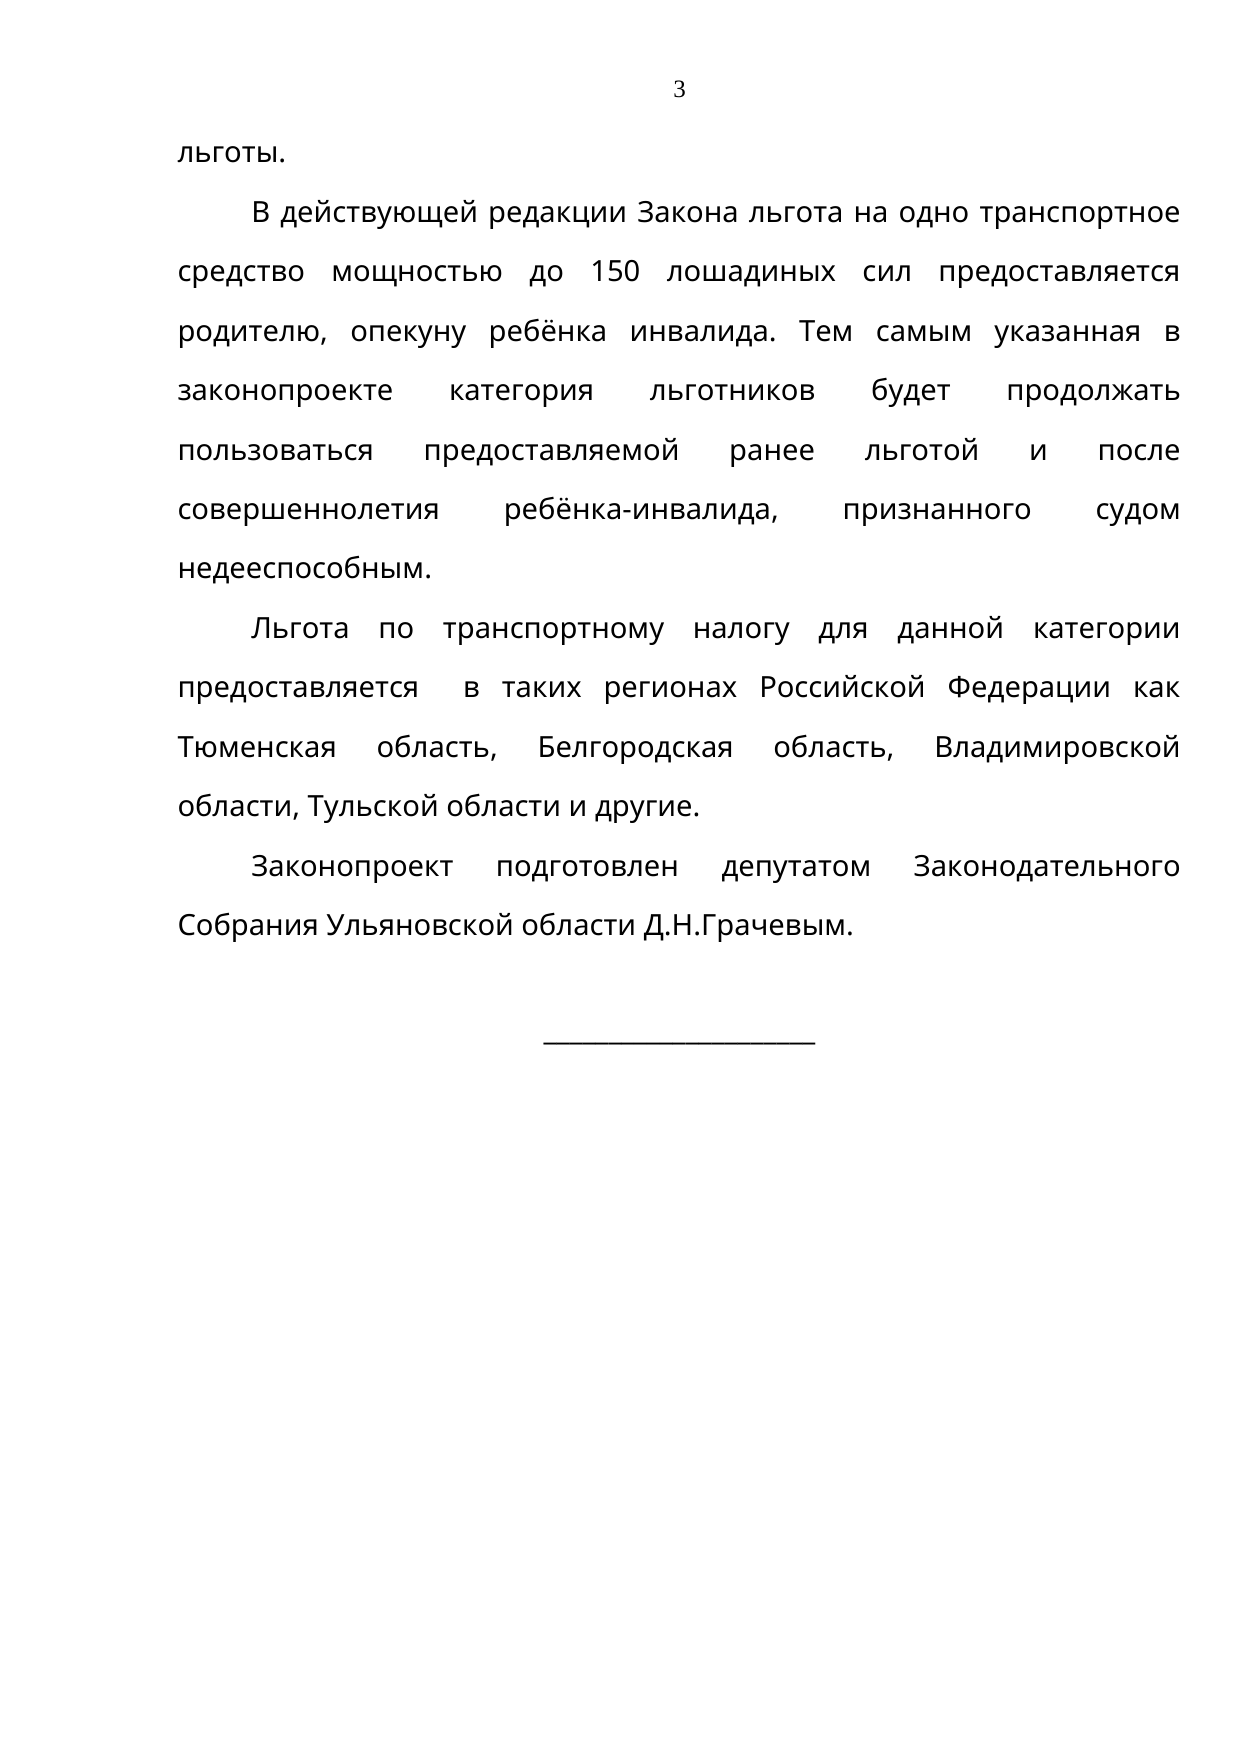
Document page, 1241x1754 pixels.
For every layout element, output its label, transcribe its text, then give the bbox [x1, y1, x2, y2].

text Законопроект подготовлен депутатом Законодательного Собрания Ульяновской области Д.Н.Грачевым. [177, 845, 1181, 944]
subtitle В действующей редакции Закона льгота на одно транспортное средство мощностью до 150 лошадиных сил предоставляется родителю, опекуну ребёнка инвалида. Тем самым указанная в законопроекте категория льготников будет продолжать пользоваться предоставляемой ранее льготой и после совершеннолетия ребёнка-инвалида, признанного судом недееспособным. [177, 191, 1181, 587]
text _____________________ [177, 1010, 1181, 1049]
text Льгота по транспортному налогу для данной категории предоставляется в таких регионах Российской Федерации как Тюменская область, Белгородская область, Владимировской области, Тульской области и другие. [177, 607, 1181, 825]
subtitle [177, 131, 1181, 171]
